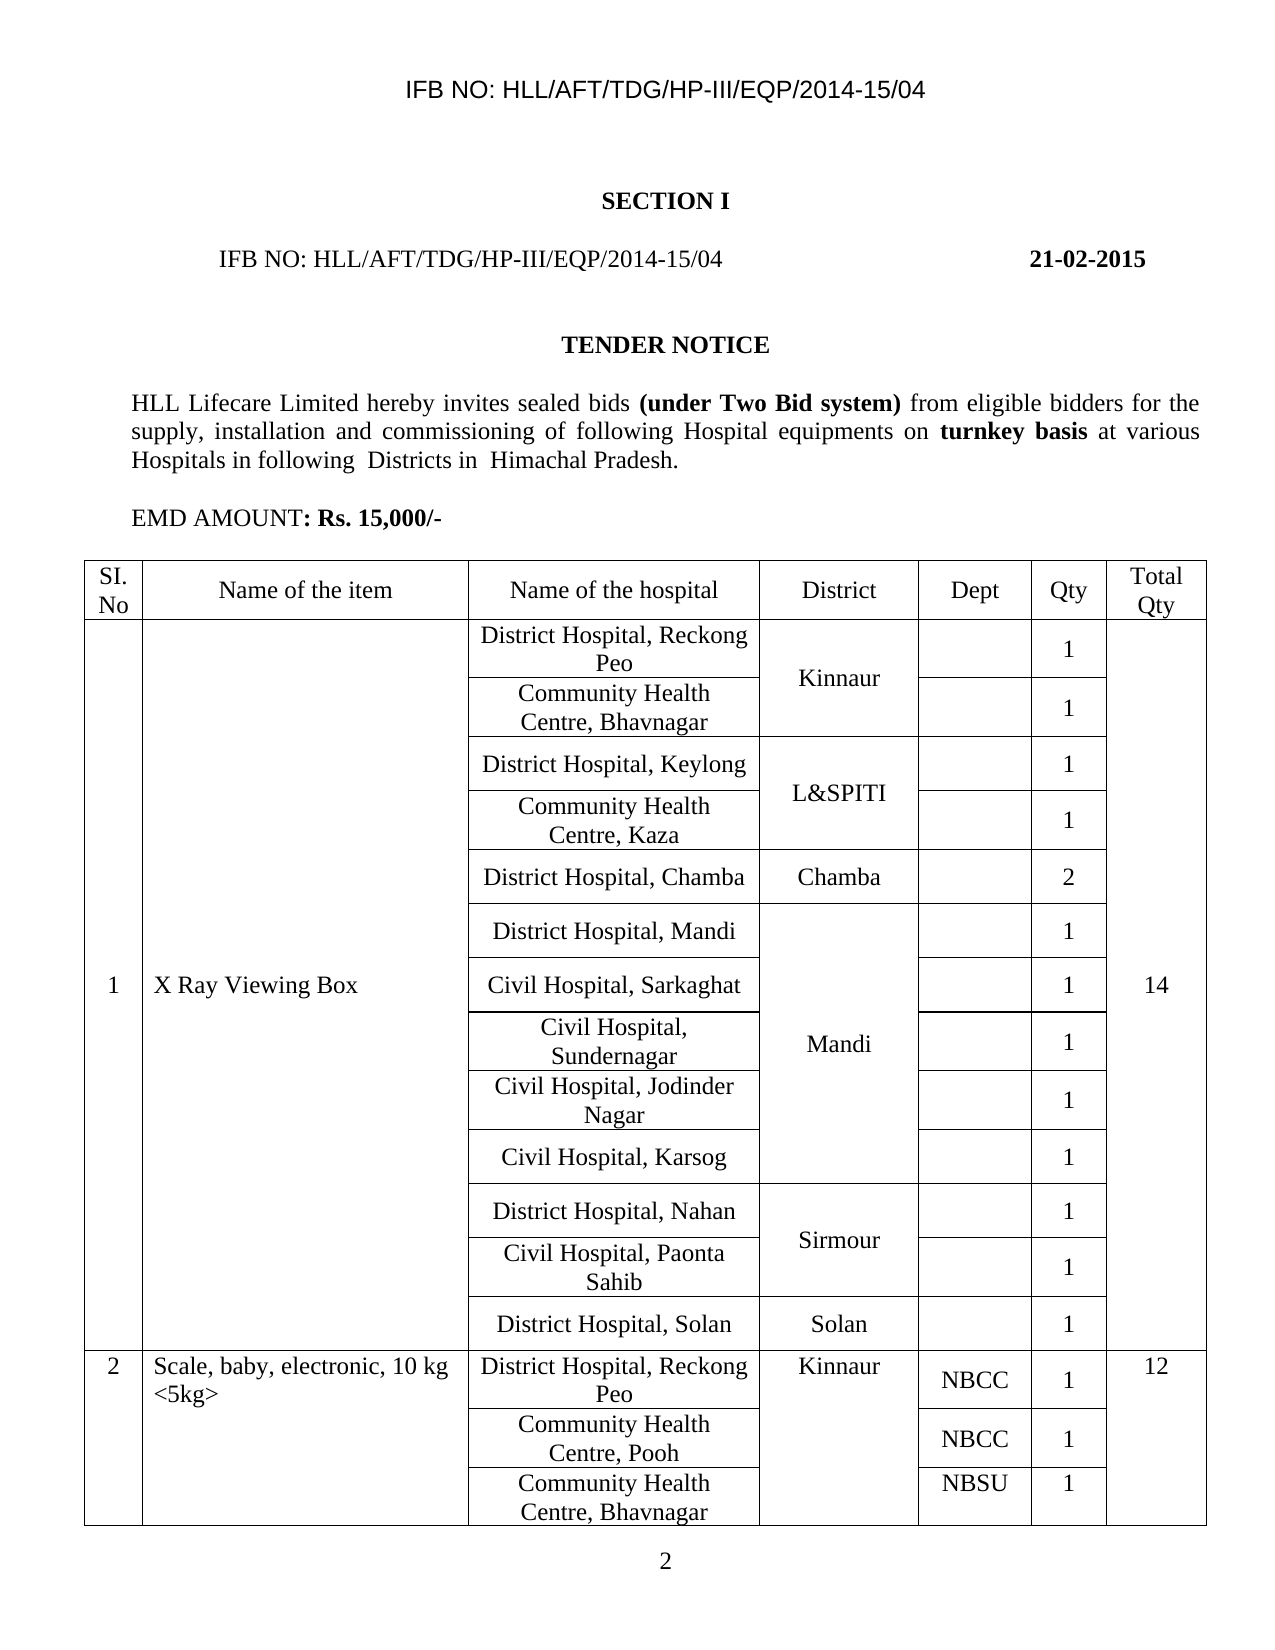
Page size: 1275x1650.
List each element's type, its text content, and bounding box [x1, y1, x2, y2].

table_cell 1 [1032, 737, 1106, 790]
subtitle TENDER NOTICE [131, 330, 1200, 359]
table_cell Civil Hospital, Sundernagar [469, 1013, 759, 1070]
table_cell District Hospital, Mandi [469, 904, 759, 957]
table_cell 1 [1032, 904, 1106, 957]
table_cell 1 [1032, 1130, 1106, 1183]
table_header SI. No [85, 561, 142, 619]
table_header Name of the item [143, 561, 468, 619]
table_cell 1 [1032, 1071, 1106, 1128]
subtitle HLL Lifecare Limited hereby invites sealed bids (under Two Bid system) from eligible bidders for the supply, installation and commissioning of following Hospital equipments on turnkey basis at various Hospitals in following Districts in Himachal Pradesh. [131, 388, 1200, 474]
table_cell 14 [1107, 620, 1206, 1350]
table_cell NBCC [919, 1409, 1031, 1467]
text IFB NO: HLL/AFT/TDG/HP-III/EQP/2014-15/04 21-02-2015 [131, 244, 1200, 273]
table_cell 1 [1032, 1351, 1106, 1408]
table_cell 1 [1032, 1238, 1106, 1296]
table_cell Kinnaur [760, 620, 918, 736]
table_cell Civil Hospital, Sarkaghat [469, 958, 759, 1011]
table_cell Community Health Centre, Kaza [469, 791, 759, 848]
table_header Dept [919, 561, 1031, 619]
text SECTION I [131, 186, 1200, 215]
table_cell Kinnaur [760, 1351, 918, 1525]
table_cell 12 [1107, 1351, 1206, 1525]
table_cell L&SPITI [760, 737, 918, 848]
table_cell 1 [1032, 678, 1106, 736]
table_cell [919, 904, 1031, 957]
table_cell Mandi [760, 904, 918, 1183]
table_cell [919, 1184, 1031, 1237]
table_cell District Hospital, Solan [469, 1297, 759, 1350]
table_header Qty [1032, 561, 1106, 619]
table_cell [919, 1071, 1031, 1128]
table_cell District Hospital, Keylong [469, 737, 759, 790]
table_cell Community Health Centre, Bhavnagar [469, 1468, 759, 1525]
table_cell NBCC [919, 1351, 1031, 1408]
table_cell Civil Hospital, Paonta Sahib [469, 1238, 759, 1296]
table_cell 1 [1032, 1184, 1106, 1237]
table_cell Civil Hospital, Karsog [469, 1130, 759, 1183]
table_header Total Qty [1107, 561, 1206, 619]
table_cell [919, 1130, 1031, 1183]
table_cell Sirmour [760, 1184, 918, 1296]
table_header Name of the hospital [469, 561, 759, 619]
table_cell 1 [85, 620, 142, 1350]
text EMD AMOUNT: Rs. 15,000/- [131, 503, 1200, 531]
table_cell [919, 1013, 1031, 1070]
table_cell Scale, baby, electronic, 10 kg <5kg> [143, 1351, 468, 1525]
table_cell 2 [1032, 850, 1106, 903]
table_cell [919, 791, 1031, 848]
table_cell 1 [1032, 791, 1106, 848]
table_cell 2 [85, 1351, 142, 1525]
table_cell NBSU [919, 1468, 1031, 1525]
table_cell [919, 1297, 1031, 1350]
table_cell Solan [760, 1297, 918, 1350]
table_cell [919, 958, 1031, 1011]
table_cell [919, 737, 1031, 790]
table_cell [919, 850, 1031, 903]
table_cell Chamba [760, 850, 918, 903]
table_cell District Hospital, Nahan [469, 1184, 759, 1237]
table_cell [919, 678, 1031, 736]
table_cell District Hospital, Reckong Peo [469, 620, 759, 677]
table_header District [760, 561, 918, 619]
table_cell 1 [1032, 958, 1106, 1011]
table_cell 1 [1032, 1409, 1106, 1467]
table_cell 1 [1032, 1297, 1106, 1350]
table_cell 1 [1032, 620, 1106, 677]
table_cell District Hospital, Reckong Peo [469, 1351, 759, 1408]
table_cell [919, 1238, 1031, 1296]
table_cell District Hospital, Chamba [469, 850, 759, 903]
table_cell X Ray Viewing Box [143, 620, 468, 1350]
table_cell Community Health Centre, Bhavnagar [469, 678, 759, 736]
table_cell Community Health Centre, Pooh [469, 1409, 759, 1467]
table_cell 1 [1032, 1468, 1106, 1525]
table_cell 1 [1032, 1013, 1106, 1070]
table_cell [919, 620, 1031, 677]
table_cell Civil Hospital, Jodinder Nagar [469, 1071, 759, 1128]
